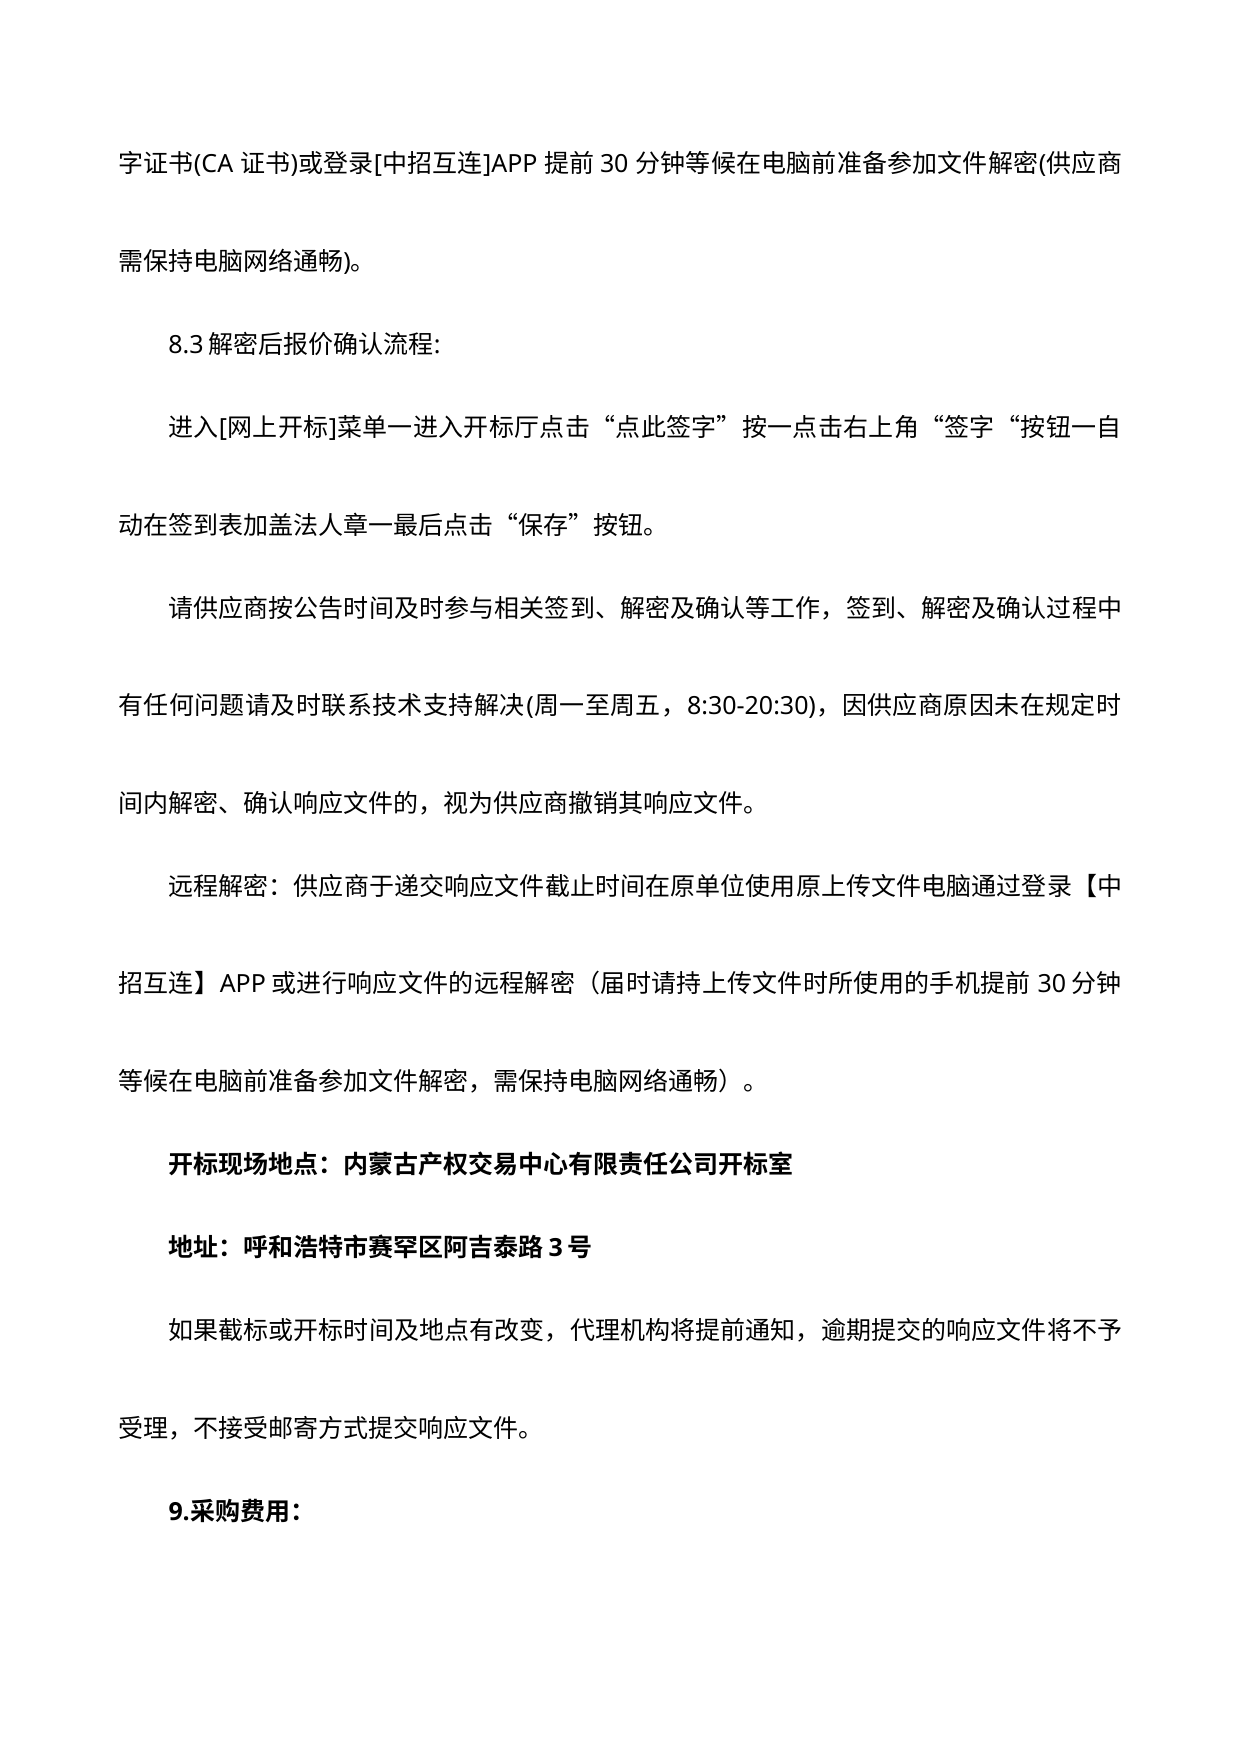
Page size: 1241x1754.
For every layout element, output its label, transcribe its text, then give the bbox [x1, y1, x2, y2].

text 进入[网上开标]菜单一进入开标厅点击“点此签字”按一点击右上角“签字“按钮一自动在签到表加盖法人章一最后点击“保存”按钮。 [118, 393, 1122, 556]
text 远程解密：供应商于递交响应文件截止时间在原单位使用原上传文件电脑通过登录【中招互连】APP或进行响应文件的远程解密（届时请持上传文件时所使用的手机提前30分钟等候在电脑前准备参加文件解密，需保持电脑网络通畅）。 [118, 852, 1122, 1112]
text 开标现场地点：内蒙古产权交易中心有限责任公司开标室 [118, 1130, 1122, 1195]
text 9.采购费用： [118, 1477, 1122, 1542]
text 地址：呼和浩特市赛罕区阿吉泰路3号 [118, 1213, 1122, 1278]
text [118, 129, 1122, 292]
text 如果截标或开标时间及地点有改变，代理机构将提前通知，逾期提交的响应文件将不予受理，不接受邮寄方式提交响应文件。 [118, 1296, 1122, 1459]
text 8.3解密后报价确认流程: [118, 310, 1122, 375]
text 请供应商按公告时间及时参与相关签到、解密及确认等工作，签到、解密及确认过程中有任何问题请及时联系技术支持解决(周一至周五，8:30-20:30)，因供应商原因未在规定时间内解密、确认响应文件的，视为供应商撤销其响应文件。 [118, 574, 1122, 834]
